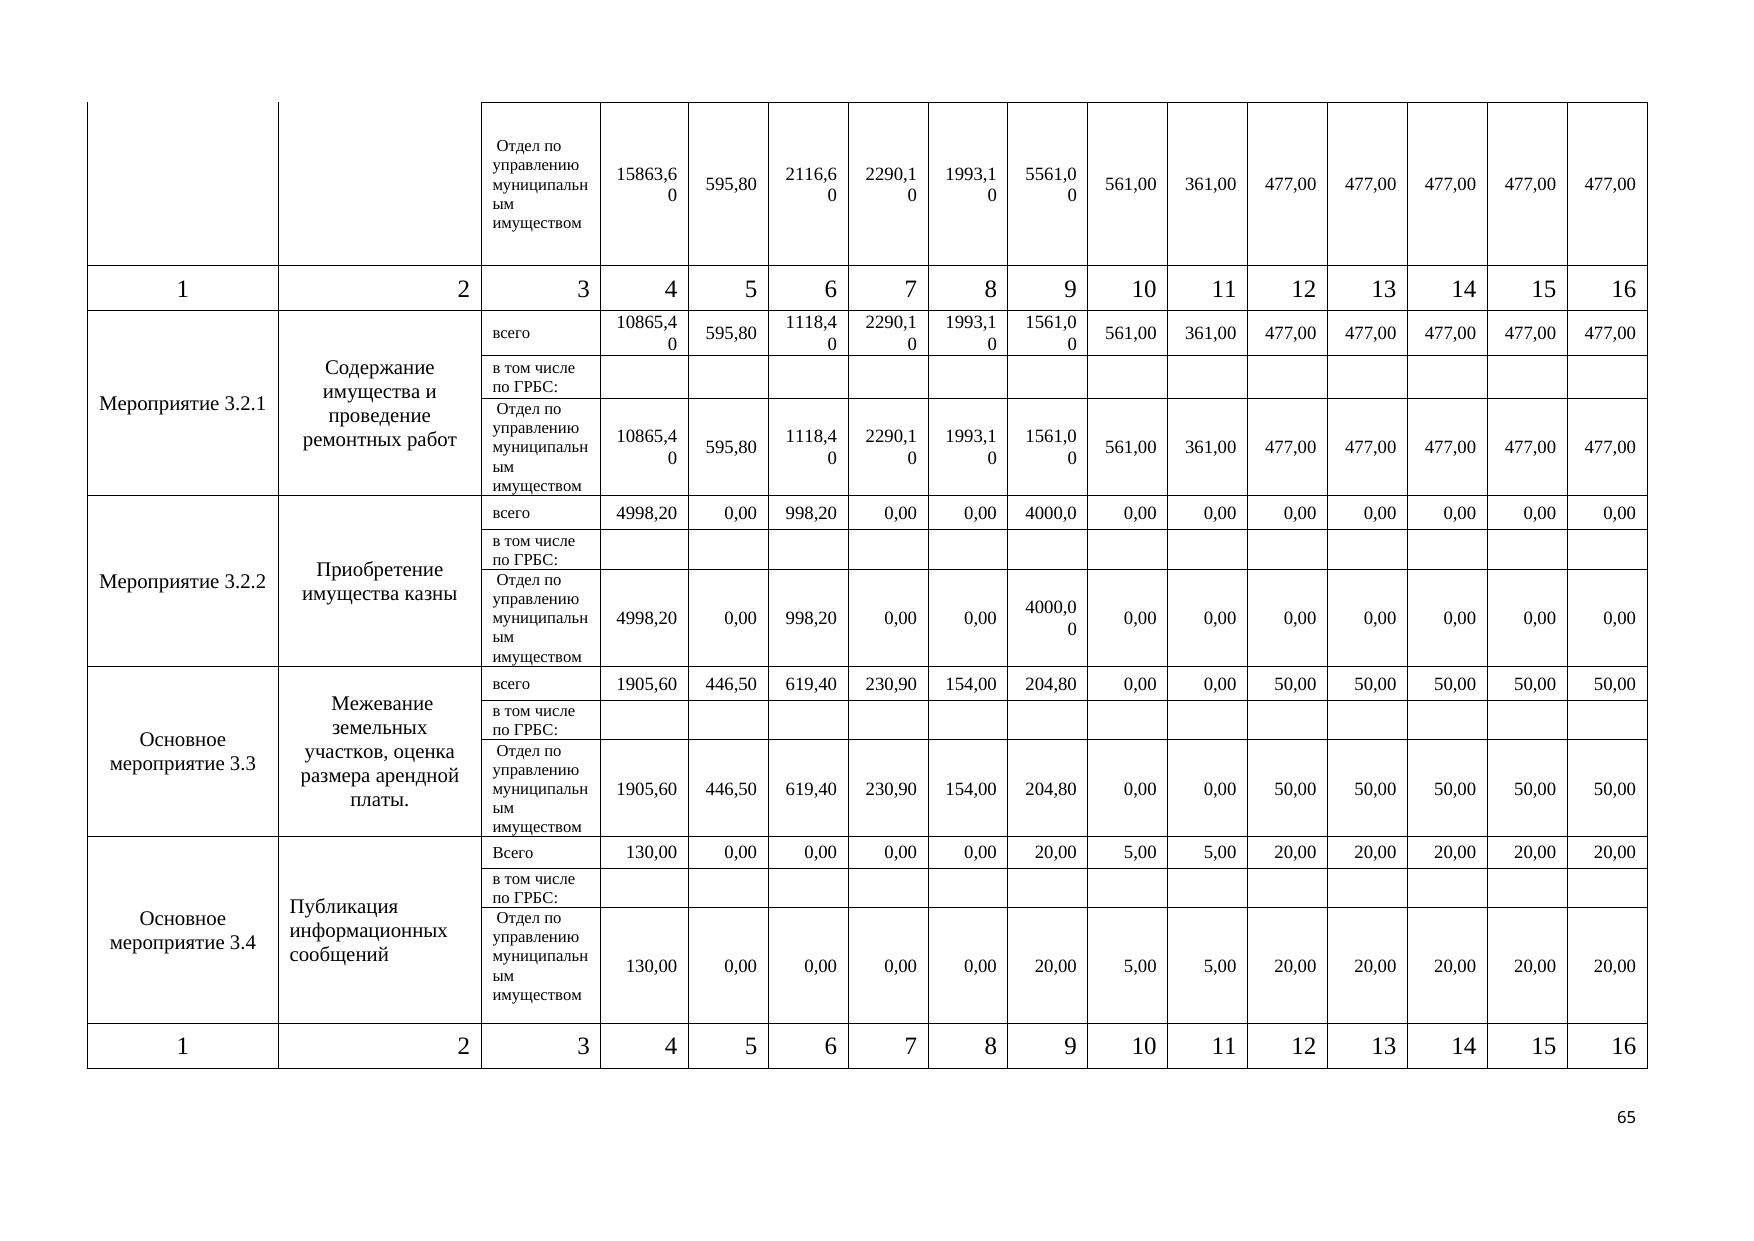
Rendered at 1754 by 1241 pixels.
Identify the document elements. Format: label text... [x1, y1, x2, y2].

table_cell 4 [601, 1024, 688, 1068]
table_cell 477,00 [1408, 399, 1487, 495]
table_cell 50,00 [1408, 667, 1487, 700]
table_cell 14 [1408, 1024, 1487, 1068]
table_cell 2116,60 [769, 103, 848, 265]
table_cell 50,00 [1568, 667, 1647, 700]
table_cell 20,00 [1488, 837, 1567, 867]
table_cell [1248, 701, 1327, 739]
table_cell 204,80 [1008, 740, 1087, 836]
table_cell [1488, 356, 1567, 398]
table_cell [1248, 869, 1327, 907]
table_cell 1118,40 [769, 311, 848, 354]
table_cell [849, 356, 928, 398]
table_cell 477,00 [1568, 103, 1647, 265]
table_cell [849, 701, 928, 739]
table_cell Содержание имущества и проведение ремонтных работ [279, 311, 481, 495]
table_cell [1008, 701, 1087, 739]
table_cell 5,00 [1088, 837, 1167, 867]
table_cell 477,00 [1568, 311, 1647, 354]
table_cell 11 [1168, 1024, 1247, 1068]
table_cell 5 [689, 1024, 768, 1068]
table_cell 130,00 [601, 908, 688, 1023]
table_cell [1408, 701, 1487, 739]
table_cell 0,00 [1168, 496, 1247, 529]
table_cell [601, 356, 688, 398]
table_cell 595,80 [689, 399, 768, 495]
table_cell 0,00 [1568, 570, 1647, 666]
table_cell 0,00 [849, 496, 928, 529]
table_cell [1568, 530, 1647, 569]
table_cell 477,00 [1248, 103, 1327, 265]
table_cell 0,00 [1568, 496, 1647, 529]
table_cell 3 [482, 266, 600, 310]
table_cell 477,00 [1408, 311, 1487, 354]
table_cell [1328, 356, 1407, 398]
table_cell всего [482, 311, 600, 354]
table_cell [601, 869, 688, 907]
table_cell 2290,10 [849, 399, 928, 495]
table_cell [929, 869, 1007, 907]
table_cell 0,00 [1248, 496, 1327, 529]
table_cell 5,00 [1168, 837, 1247, 867]
table_cell 0,00 [929, 837, 1007, 867]
table_cell [849, 530, 928, 569]
table_cell [1088, 356, 1167, 398]
table_cell [601, 701, 688, 739]
table_cell 5,00 [1088, 908, 1167, 1023]
table_cell [1328, 701, 1407, 739]
table_cell 0,00 [689, 837, 768, 867]
table_cell 0,00 [1248, 570, 1327, 666]
table_cell 1905,60 [601, 740, 688, 836]
table_cell 154,00 [929, 740, 1007, 836]
table_cell в том числе по ГРБС: [482, 869, 600, 907]
table_cell 1993,10 [929, 399, 1007, 495]
table_cell [601, 530, 688, 569]
table_cell 446,50 [689, 740, 768, 836]
table_cell 0,00 [849, 570, 928, 666]
table_cell [1168, 701, 1247, 739]
table_cell 20,00 [1568, 908, 1647, 1023]
table_cell 20,00 [1248, 908, 1327, 1023]
table_cell 619,40 [769, 667, 848, 700]
table_cell 50,00 [1568, 740, 1647, 836]
table_cell Отдел по управлению муниципальным имуществом [482, 103, 600, 265]
table_cell [1008, 530, 1087, 569]
table_cell 0,00 [769, 837, 848, 867]
table_cell в том числе по ГРБС: [482, 701, 600, 739]
table_cell 1561,00 [1008, 399, 1087, 495]
table_cell [1008, 356, 1087, 398]
table_cell 50,00 [1488, 667, 1567, 700]
table_cell Основное мероприятие 3.4 [88, 837, 278, 1023]
table_cell 1561,00 [1008, 311, 1087, 354]
table_cell 998,20 [769, 496, 848, 529]
table_cell 5 [689, 266, 768, 310]
table_cell 230,90 [849, 667, 928, 700]
table_cell 1905,60 [601, 667, 688, 700]
table_cell 15863,60 [601, 103, 688, 265]
table_cell 50,00 [1328, 667, 1407, 700]
table_cell Приобретение имущества казны [279, 496, 481, 666]
table_cell [769, 701, 848, 739]
table_cell [1488, 701, 1567, 739]
table_cell 12 [1248, 1024, 1327, 1068]
table_cell Отдел по управлению муниципальным имуществом [482, 399, 600, 495]
table_cell 0,00 [689, 908, 768, 1023]
table_cell 10 [1088, 266, 1167, 310]
table_cell [689, 701, 768, 739]
table_cell [1168, 356, 1247, 398]
table_cell 1993,10 [929, 103, 1007, 265]
table_cell [929, 530, 1007, 569]
table_cell [929, 356, 1007, 398]
table_cell 4998,20 [601, 570, 688, 666]
table_cell 0,00 [1088, 740, 1167, 836]
table_cell 20,00 [1408, 837, 1487, 867]
table_cell 10865,40 [601, 311, 688, 354]
table_cell 0,00 [1328, 496, 1407, 529]
table_cell 477,00 [1248, 311, 1327, 354]
table_cell 230,90 [849, 740, 928, 836]
table_cell 477,00 [1408, 103, 1487, 265]
table_cell Всего [482, 837, 600, 867]
table_cell в том числе по ГРБС: [482, 356, 600, 398]
table_cell 0,00 [769, 908, 848, 1023]
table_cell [482, 908, 600, 1023]
table_cell 12 [1248, 266, 1327, 310]
table_cell 477,00 [1328, 399, 1407, 495]
table_cell 8 [929, 266, 1007, 310]
table_cell [769, 356, 848, 398]
table_cell 20,00 [1328, 837, 1407, 867]
table_cell 15 [1488, 1024, 1567, 1068]
table_cell [1168, 869, 1247, 907]
table_cell [769, 869, 848, 907]
table_cell 7 [849, 266, 928, 310]
table_cell 477,00 [1328, 103, 1407, 265]
table_cell 0,00 [929, 570, 1007, 666]
table_cell 4998,20 [601, 496, 688, 529]
table_cell 154,00 [929, 667, 1007, 700]
table_cell 477,00 [1568, 399, 1647, 495]
table_cell [1328, 869, 1407, 907]
table_cell 477,00 [1328, 311, 1407, 354]
table_cell [689, 869, 768, 907]
table_cell 361,00 [1168, 311, 1247, 354]
table_cell 6 [769, 266, 848, 310]
table_cell 561,00 [1088, 399, 1167, 495]
table_cell 477,00 [1488, 103, 1567, 265]
table_cell [1568, 869, 1647, 907]
table_cell 20,00 [1008, 908, 1087, 1023]
table_cell 16 [1568, 1024, 1647, 1068]
table_cell 1993,10 [929, 311, 1007, 354]
table_cell [769, 530, 848, 569]
table_cell 13 [1328, 1024, 1407, 1068]
table_cell 595,80 [689, 311, 768, 354]
table_cell [1408, 356, 1487, 398]
table_cell 50,00 [1488, 740, 1567, 836]
table_cell 0,00 [1168, 740, 1247, 836]
table_cell 14 [1408, 266, 1487, 310]
table_cell [1248, 356, 1327, 398]
table_cell 50,00 [1328, 740, 1407, 836]
table_cell 0,00 [929, 908, 1007, 1023]
table_cell [1408, 530, 1487, 569]
table_cell всего [482, 667, 600, 700]
table_cell 3 [482, 1024, 600, 1068]
table_cell 20,00 [1008, 837, 1087, 867]
table_cell 50,00 [1248, 667, 1327, 700]
table_cell 1118,40 [769, 399, 848, 495]
table_cell 5561,00 [1008, 103, 1087, 265]
table_cell Отдел по управлению муниципальным имуществом [482, 570, 600, 666]
table_cell [1488, 869, 1567, 907]
table_cell 0,00 [1088, 570, 1167, 666]
table_cell 0,00 [689, 496, 768, 529]
table_cell 361,00 [1168, 103, 1247, 265]
table_cell Мероприятие 3.2.2 [88, 496, 278, 666]
table_cell 50,00 [1248, 740, 1327, 836]
table_cell Мероприятие 3.2.1 [88, 311, 278, 495]
table_cell Основное мероприятие 3.3 [88, 667, 278, 836]
table_cell 11 [1168, 266, 1247, 310]
table_cell 4 [601, 266, 688, 310]
table_cell [1488, 530, 1567, 569]
table_cell 130,00 [601, 837, 688, 867]
table_cell 1 [88, 266, 278, 310]
table_cell 9 [1008, 266, 1087, 310]
table_cell [929, 701, 1007, 739]
table_cell 0,00 [1408, 570, 1487, 666]
table_cell 1 [88, 1024, 278, 1068]
table_cell 619,40 [769, 740, 848, 836]
table_cell 10 [1088, 1024, 1167, 1068]
table_cell Межевание земельных участков, оценка размера арендной платы. [279, 667, 481, 836]
table_cell 20,00 [1408, 908, 1487, 1023]
table_cell 0,00 [1088, 667, 1167, 700]
table_cell 13 [1328, 266, 1407, 310]
table_cell 0,00 [1168, 667, 1247, 700]
table_cell 561,00 [1088, 103, 1167, 265]
table_cell [1088, 701, 1167, 739]
table_cell 0,00 [689, 570, 768, 666]
table_cell 477,00 [1248, 399, 1327, 495]
table_cell 15 [1488, 266, 1567, 310]
table_cell 0,00 [849, 908, 928, 1023]
table_cell в том числе по ГРБС: [482, 530, 600, 569]
table_cell 8 [929, 1024, 1007, 1068]
table_cell 50,00 [1408, 740, 1487, 836]
table_cell 5,00 [1168, 908, 1247, 1023]
table_cell 2290,10 [849, 103, 928, 265]
table_cell [1248, 530, 1327, 569]
table_cell 20,00 [1568, 837, 1647, 867]
table_cell 0,00 [1328, 570, 1407, 666]
table_cell 477,00 [1488, 399, 1567, 495]
table_cell 0,00 [1168, 570, 1247, 666]
table_cell 16 [1568, 266, 1647, 310]
table_cell 361,00 [1168, 399, 1247, 495]
table_cell 0,00 [1488, 570, 1567, 666]
table_cell 20,00 [1488, 908, 1567, 1023]
table_cell 9 [1008, 1024, 1087, 1068]
table_cell 0,00 [1088, 496, 1167, 529]
table_cell 477,00 [1488, 311, 1567, 354]
table_cell Публикация информационных сообщений [279, 837, 481, 1023]
table_cell [1088, 869, 1167, 907]
table_cell 595,80 [689, 103, 768, 265]
table_cell [849, 869, 928, 907]
table_cell [689, 530, 768, 569]
table_cell 4000,0 [1008, 496, 1087, 529]
table_cell 998,20 [769, 570, 848, 666]
table_cell 0,00 [1408, 496, 1487, 529]
table_cell [1328, 530, 1407, 569]
table_cell [1568, 701, 1647, 739]
table_cell 10865,40 [601, 399, 688, 495]
table_cell [1088, 530, 1167, 569]
table_cell [1168, 530, 1247, 569]
table_cell 561,00 [1088, 311, 1167, 354]
table_cell всего [482, 496, 600, 529]
table_cell [1408, 869, 1487, 907]
table_cell 6 [769, 1024, 848, 1068]
table_cell 0,00 [849, 837, 928, 867]
table_cell 446,50 [689, 667, 768, 700]
table_cell 20,00 [1328, 908, 1407, 1023]
table_cell 0,00 [929, 496, 1007, 529]
table_cell 20,00 [1248, 837, 1327, 867]
table_cell 2 [279, 1024, 481, 1068]
table_cell 2290,10 [849, 311, 928, 354]
table_cell 204,80 [1008, 667, 1087, 700]
table_cell 7 [849, 1024, 928, 1068]
table_cell Отдел по управлению муниципальным имуществом [482, 740, 600, 836]
table_cell 2 [279, 266, 481, 310]
table_cell [1568, 356, 1647, 398]
table_cell 4000,00 [1008, 570, 1087, 666]
table_cell 0,00 [1488, 496, 1567, 529]
table_cell [1008, 869, 1087, 907]
table_cell [689, 356, 768, 398]
